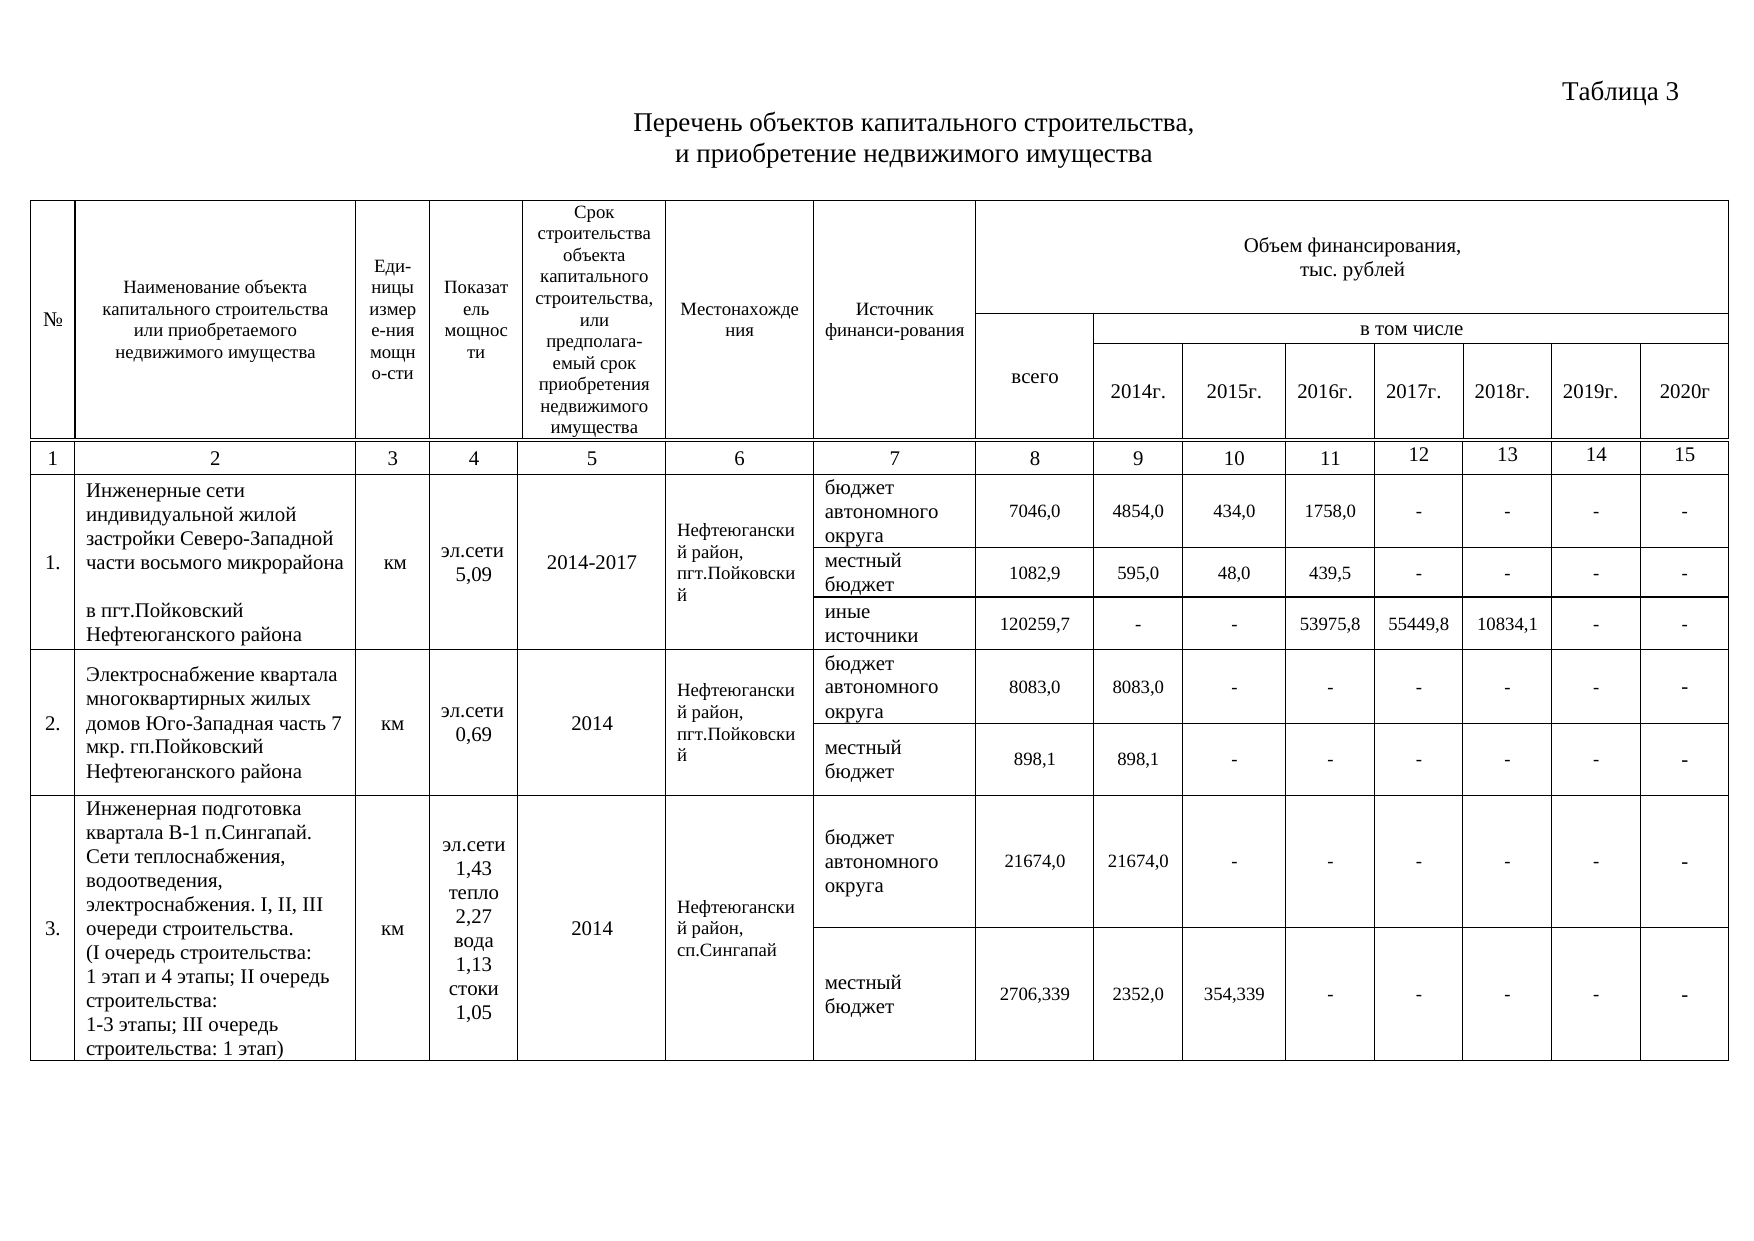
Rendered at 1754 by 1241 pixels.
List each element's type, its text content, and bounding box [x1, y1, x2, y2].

table_header 12 [1375, 442, 1462, 474]
table_cell Электроснабжение квартала многоквартирных жилых домов Юго-Западная часть 7 мкр. гп.Пойковский Нефтеюганского района [75, 650, 355, 794]
table_header 2 [75, 442, 355, 474]
table_cell иные источники [814, 598, 975, 649]
table_cell 2. [31, 650, 74, 794]
table_header 5 [518, 442, 665, 474]
table_cell - [1641, 724, 1728, 794]
table_header № [31, 201, 74, 438]
table_cell 3. [31, 796, 74, 1060]
table_cell Инженерная подготовка квартала В-1 п.Сингапай. Сети теплоснабжения, водоотведения, электроснабжения. I, II, III очереди строительства. (I очередь строительства: 1 этап и 4 этапы; II очередь строительства: 1-3 этапы; III очередь строительства: 1 этап) [75, 796, 355, 1060]
table_cell 2014г. [1094, 344, 1182, 438]
table_cell км [356, 475, 429, 649]
table_header 4 [430, 442, 517, 474]
table_cell - [1552, 650, 1640, 723]
table_cell - [1463, 796, 1551, 927]
table_cell 2014 [518, 650, 665, 794]
text Таблица 3 [75, 75, 1679, 106]
table_cell 898,1 [976, 724, 1093, 794]
table_cell - [1463, 724, 1551, 794]
table_cell - [1552, 724, 1640, 794]
table_cell 595,0 [1094, 548, 1182, 596]
table_cell 53975,8 [1286, 598, 1374, 649]
table_cell - [1286, 796, 1374, 927]
table_cell бюджет автономного округа [814, 650, 975, 723]
table_header 3 [356, 442, 429, 474]
table_header 8 [976, 442, 1093, 474]
table_cell - [1375, 724, 1462, 794]
table_cell Нефтеюганский район, сп.Сингапай [666, 796, 813, 1060]
table_cell - [1552, 796, 1640, 927]
table_cell км [356, 650, 429, 794]
table_header 6 [666, 442, 813, 474]
table_cell 2018г. [1464, 344, 1551, 438]
table_cell Нефтеюганский район, пгт.Пойковский [666, 650, 813, 794]
table_header Срок строительства объекта капитального строительства, или предполага-емый срок приобретения недвижимого имущества [523, 201, 665, 438]
table_cell - [1463, 650, 1551, 723]
table_header 11 [1286, 442, 1374, 474]
table_cell - [1552, 598, 1640, 649]
table_cell - [1183, 650, 1285, 723]
table_cell - [1375, 796, 1462, 927]
table_header Показатель мощности [430, 201, 522, 438]
table_cell 4854,0 [1094, 475, 1182, 547]
table_cell 2352,0 [1094, 928, 1182, 1060]
table_cell - [1552, 475, 1640, 547]
table_cell 2706,339 [976, 928, 1093, 1060]
table_cell 10834,1 [1463, 598, 1551, 649]
table_cell 2014 [518, 796, 665, 1060]
table_cell всего [976, 314, 1093, 438]
table_header Наименование объекта капитального строительства или приобретаемого недвижимого имущества [76, 201, 355, 438]
table_cell - [1286, 650, 1374, 723]
table_cell 2020г [1641, 344, 1728, 438]
table_cell - [1641, 928, 1728, 1060]
table_cell в том числе [1094, 314, 1728, 343]
table_cell 1. [31, 475, 74, 649]
table_header Местонахождения [666, 201, 813, 438]
table_header Еди-ницы измере-ния мощно-сти [356, 201, 429, 438]
table_cell 8083,0 [976, 650, 1093, 723]
table_cell эл.сети 0,69 [430, 650, 517, 794]
table_cell - [1552, 548, 1640, 596]
text Перечень объектов капитального строительства, [75, 106, 1679, 137]
table_cell 21674,0 [1094, 796, 1182, 927]
table_cell местный бюджет [814, 548, 975, 596]
table_cell 2014-2017 [518, 475, 665, 649]
table_cell 2015г. [1183, 344, 1285, 438]
table_header 14 [1552, 442, 1640, 474]
table_header 10 [1183, 442, 1285, 474]
table_cell - [1375, 928, 1462, 1060]
table_cell 439,5 [1286, 548, 1374, 596]
table_cell - [1094, 598, 1182, 649]
table_cell - [1375, 650, 1462, 723]
table_cell Нефтеюганский район, пгт.Пойковский [666, 475, 813, 649]
table_cell 120259,7 [976, 598, 1093, 649]
table_cell 898,1 [1094, 724, 1182, 794]
table_cell - [1641, 796, 1728, 927]
table_cell - [1641, 650, 1728, 723]
table_header 15 [1641, 442, 1728, 474]
table_cell 48,0 [1183, 548, 1285, 596]
table_cell эл.сети 5,09 [430, 475, 517, 649]
table_cell - [1183, 724, 1285, 794]
table_cell эл.сети1,43 тепло 2,27 вода 1,13 стоки 1,05 [430, 796, 517, 1060]
table_cell - [1641, 598, 1728, 649]
table_cell 434,0 [1183, 475, 1285, 547]
table_cell 8083,0 [1094, 650, 1182, 723]
table_cell бюджет автономного округа [814, 796, 975, 927]
table_header 9 [1094, 442, 1182, 474]
table_cell - [1463, 928, 1551, 1060]
table_cell - [1286, 724, 1374, 794]
table_cell 1758,0 [1286, 475, 1374, 547]
text и приобретение недвижимого имущества [75, 137, 1679, 168]
table_cell 7046,0 [976, 475, 1093, 547]
table_cell 55449,8 [1375, 598, 1462, 649]
table_cell - [1286, 928, 1374, 1060]
table_cell 21674,0 [976, 796, 1093, 927]
table_cell местный бюджет [814, 928, 975, 1060]
table_cell - [1375, 548, 1462, 596]
table_cell - [1552, 928, 1640, 1060]
table_header 1 [31, 442, 74, 474]
table_cell - [1375, 475, 1462, 547]
table_cell 354,339 [1183, 928, 1285, 1060]
table_cell Инженерные сети индивидуальной жилой застройки Северо-Западной части восьмого микрорайона в пгт.Пойковский Нефтеюганского района [75, 475, 355, 649]
table_header Источник финанси-рования [814, 201, 975, 438]
table_cell местный бюджет [814, 724, 975, 794]
table_header 7 [814, 442, 975, 474]
table_cell - [1641, 475, 1728, 547]
table_cell 2016г. [1286, 344, 1374, 438]
table_cell - [1183, 598, 1285, 649]
table_cell - [1463, 475, 1551, 547]
table_header Объем финансирования, тыс. рублей [976, 201, 1728, 313]
table_cell км [356, 796, 429, 1060]
table_cell - [1641, 548, 1728, 596]
table_cell бюджет автономного округа [814, 475, 975, 547]
table_cell 2019г. [1552, 344, 1640, 438]
table_cell - [1183, 796, 1285, 927]
table_cell 2017г. [1375, 344, 1463, 438]
table_header 13 [1463, 442, 1551, 474]
table_cell 1082,9 [976, 548, 1093, 596]
table_cell - [1463, 548, 1551, 596]
